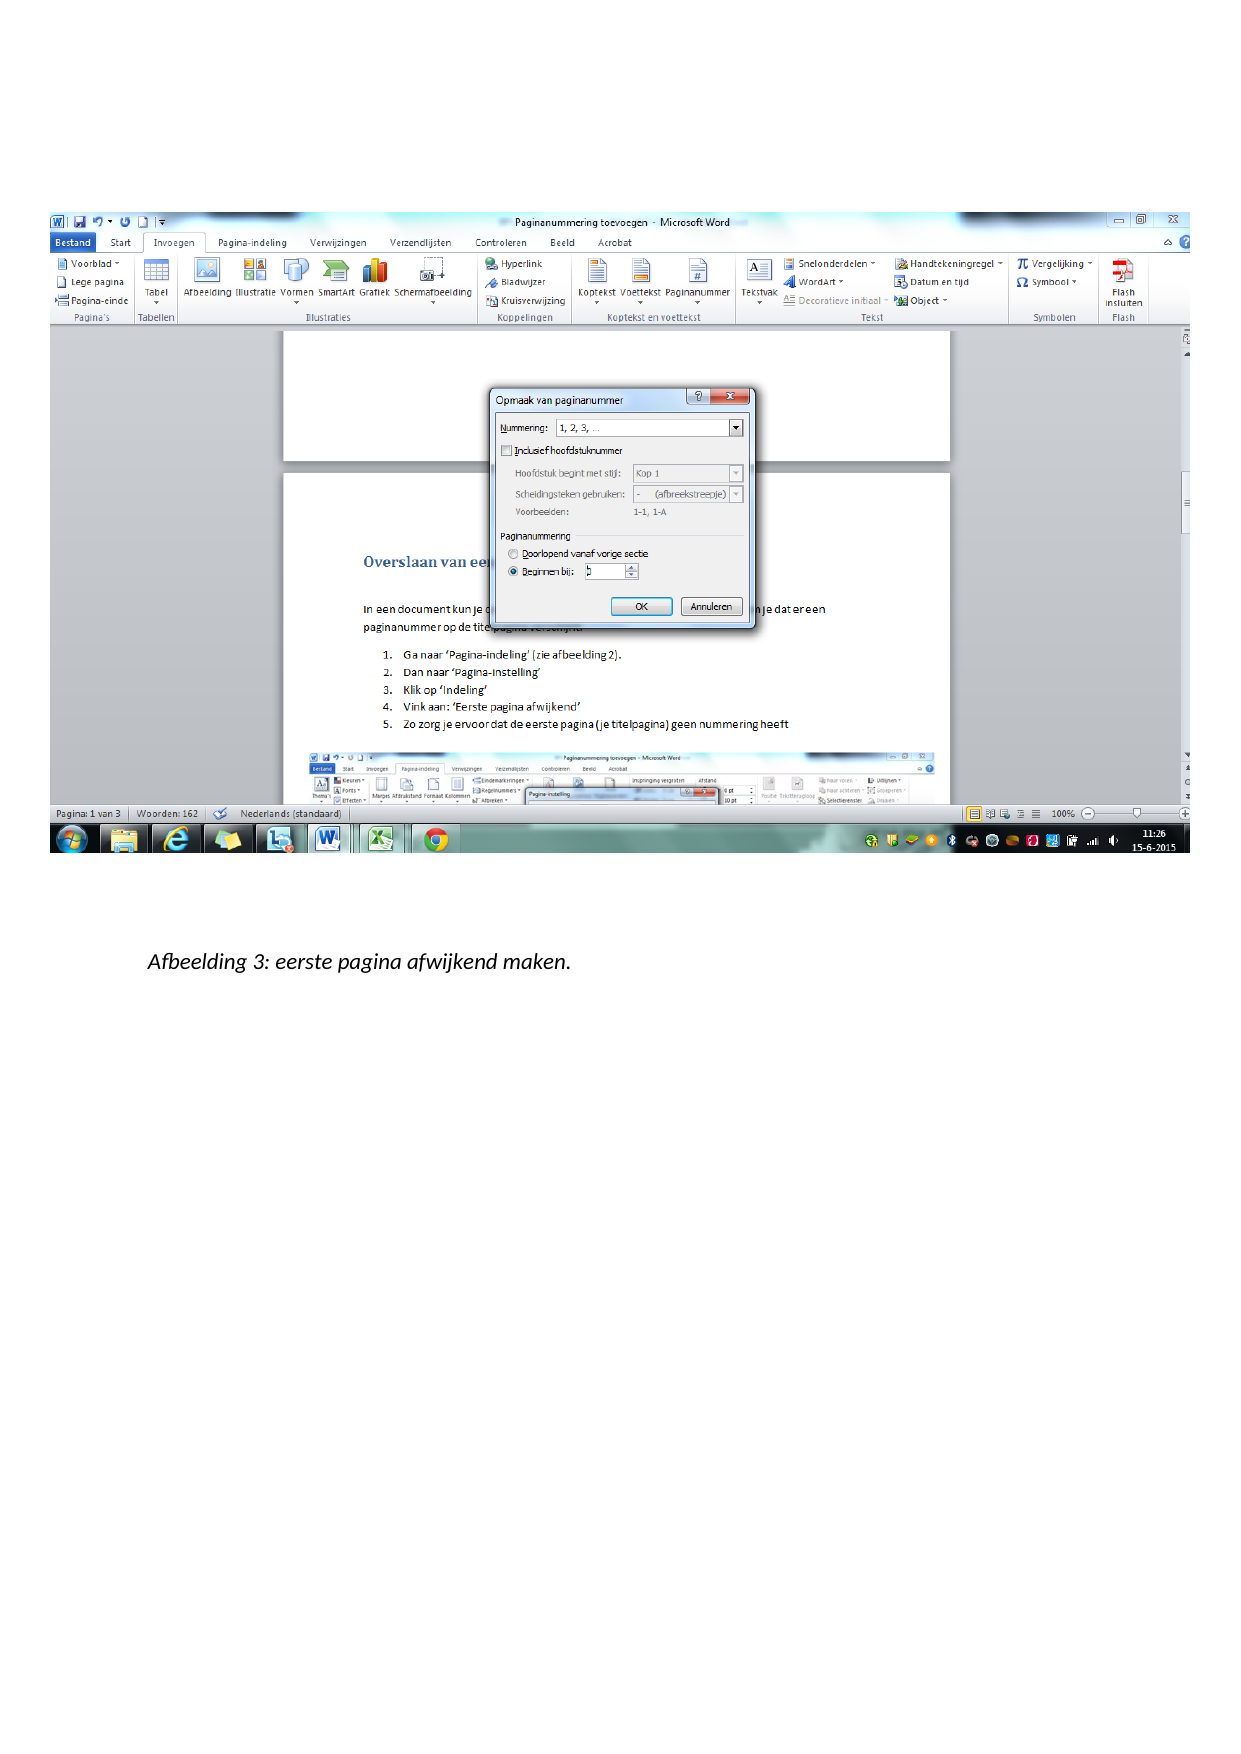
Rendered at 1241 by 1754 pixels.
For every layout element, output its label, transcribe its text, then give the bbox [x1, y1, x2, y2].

text Afbeelding 3: eerste pagina afwijkend maken. [148, 947, 1092, 975]
picture [50, 212, 1191, 853]
